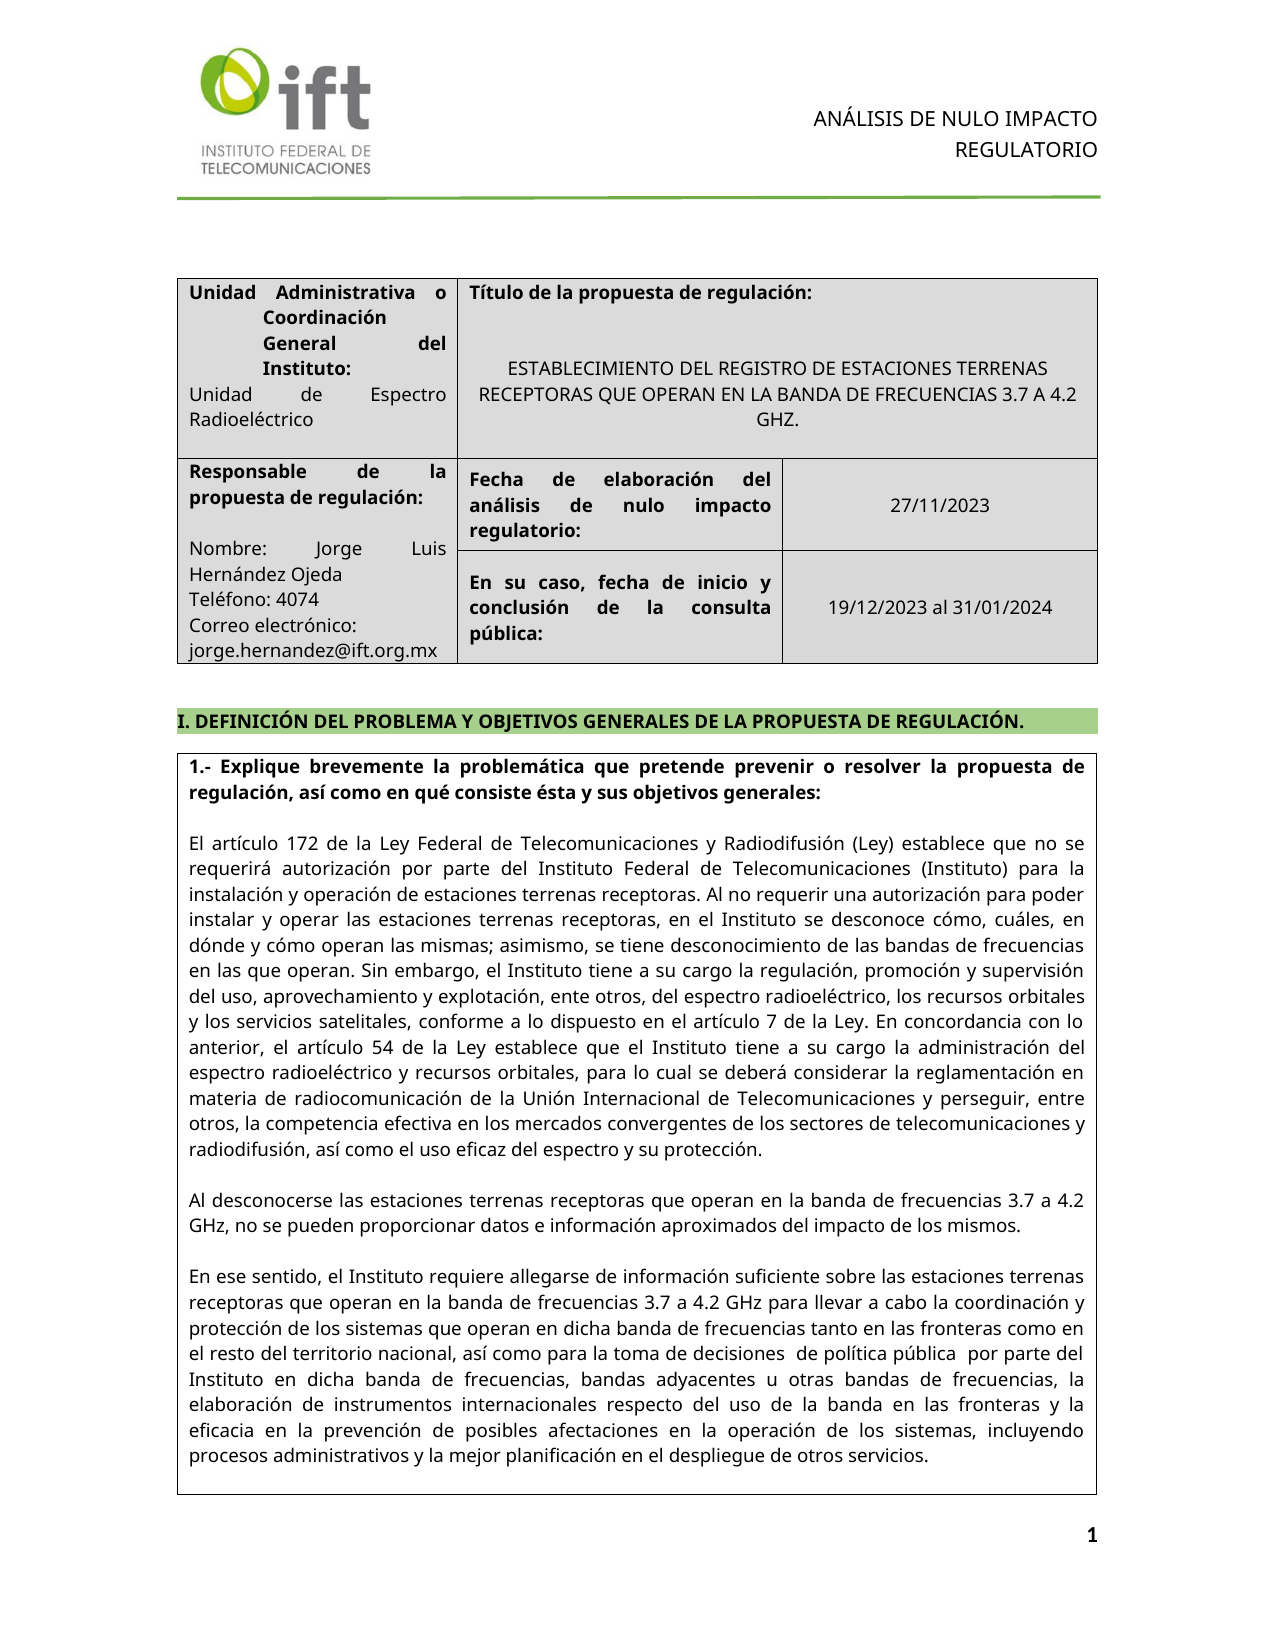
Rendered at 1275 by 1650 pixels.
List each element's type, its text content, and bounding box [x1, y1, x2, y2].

table_header Título de la propuesta de regulación: ESTABLECIMIENTO DEL REGISTRO DE ESTACIONES TERRENAS RECEPTORAS QUE OPERAN EN LA BANDA DE FRECUENCIAS 3.7 A 4.2 GHZ. [458, 279, 1097, 458]
table_cell 19/12/2023 al 31/01/2024 [783, 551, 1097, 663]
table_cell Responsable de la propuesta de regulación: Nombre: Jorge Luis Hernández Ojeda Teléfono: 4074 Correo electrónico: jorge.hernandez@ift.org.mx [178, 459, 457, 663]
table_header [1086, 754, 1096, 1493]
table_cell 27/11/2023 [783, 459, 1097, 550]
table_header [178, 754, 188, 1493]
table_header Unidad Administrativa o Coordinación General del Instituto: Unidad de Espectro Radioeléctrico [178, 279, 457, 458]
table_cell En su caso, fecha de inicio y conclusión de la consulta pública: [458, 551, 782, 663]
table_cell Fecha de elaboración del análisis de nulo impacto regulatorio: [458, 459, 782, 550]
text I. DEFINICIÓN DEL PROBLEMA Y OBJETIVOS GENERALES DE LA PROPUESTA DE REGULACIÓN. [177, 708, 1098, 734]
picture [177, 42, 401, 196]
